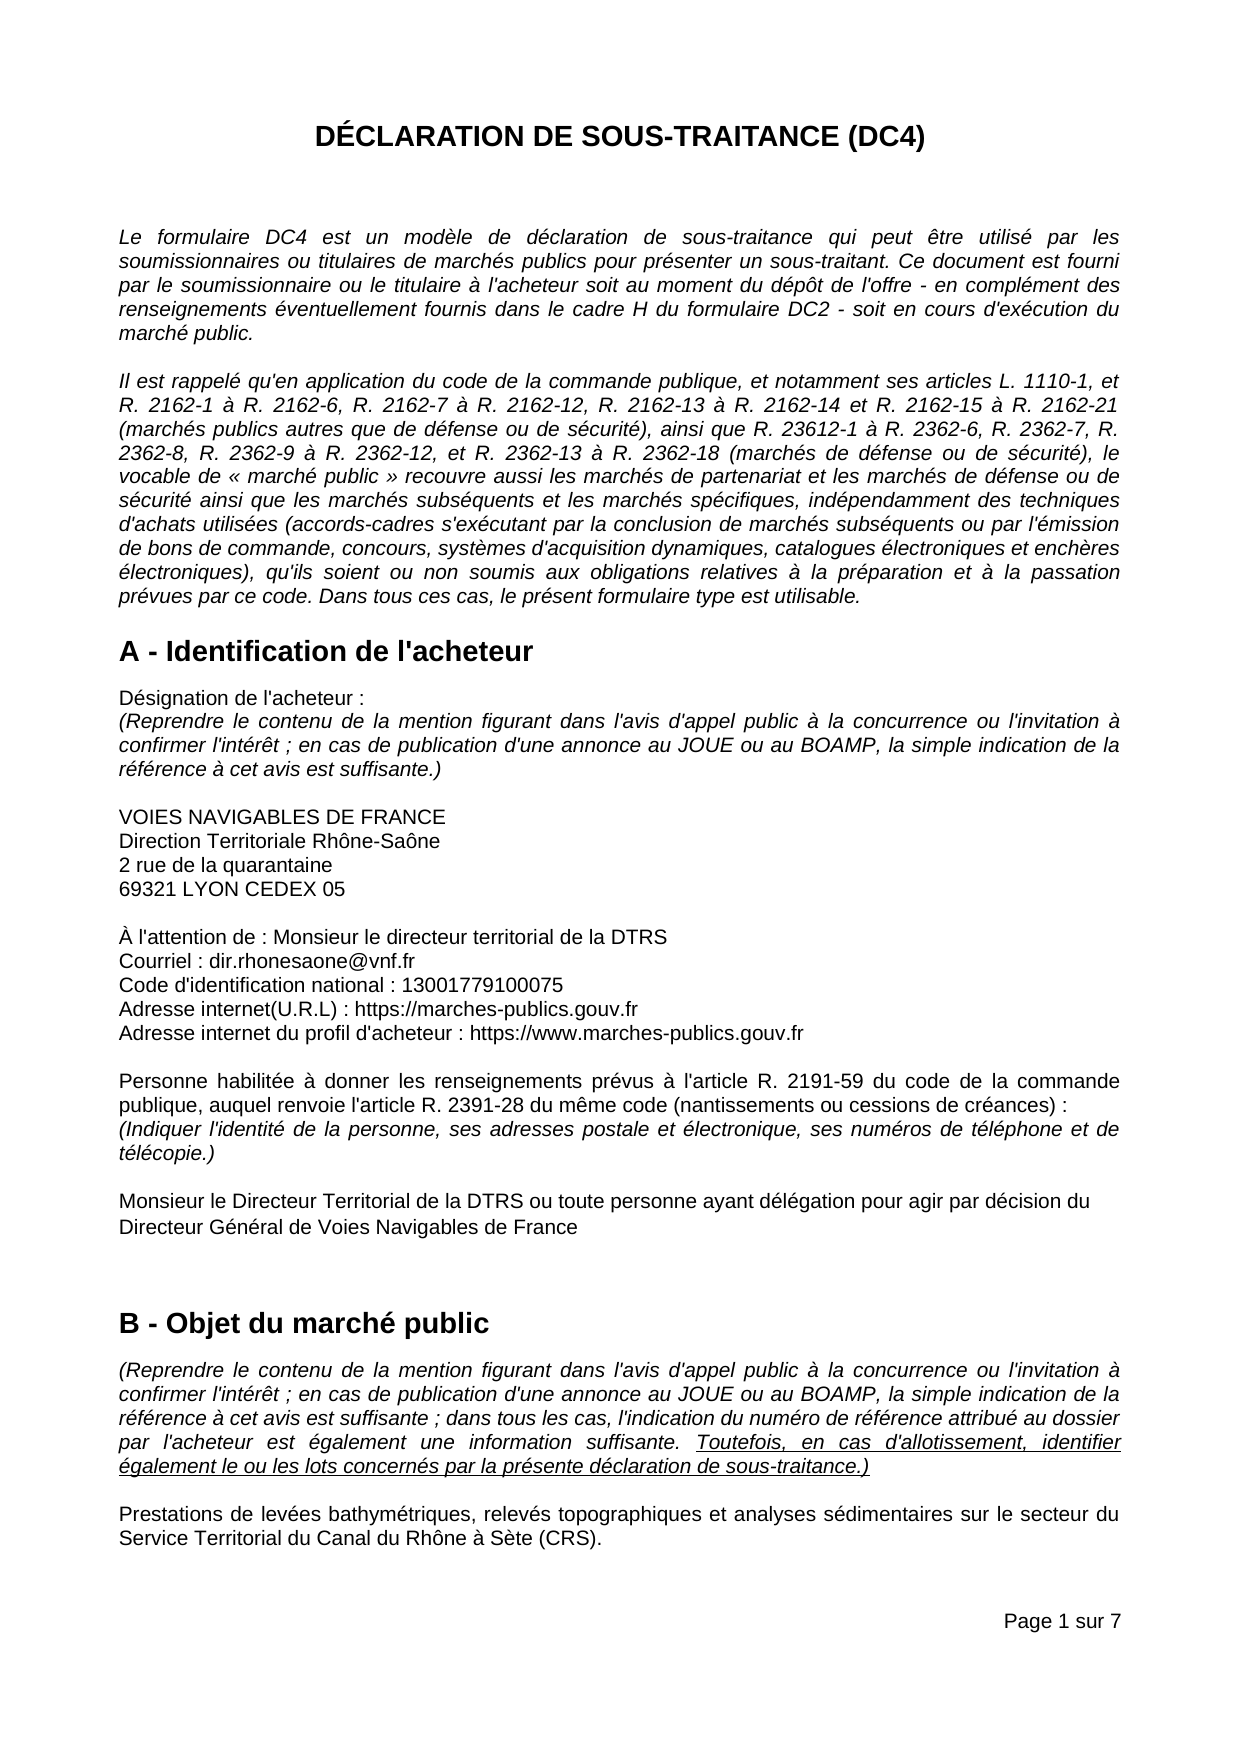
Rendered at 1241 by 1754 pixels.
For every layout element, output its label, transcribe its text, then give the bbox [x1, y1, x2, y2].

text Désignation de l'acheteur : [119, 686, 1121, 710]
text Courriel : dir.rhonesaone@vnf.fr [119, 949, 1121, 973]
text Le formulaire DC4 est un modèle de déclaration de sous-traitance qui peut être utilisé par les soumissionnaires ou titulaires de marchés publics pour présenter un sous-traitant. Ce document est fourni par le soumissionnaire ou le titulaire à l'acheteur soit au moment du dépôt de l'offre - en complément des renseignements éventuellement fournis dans le cadre H du formulaire DC2 - soit en cours d'exécution du marché public. [119, 225, 1121, 345]
subtitle DÉCLARATION DE SOUS-TRAITANCE (DC4) [119, 119, 1121, 152]
text (Indiquer l'identité de la personne, ses adresses postale et électronique, ses numéros de téléphone et de télécopie.) [119, 1117, 1121, 1165]
text Adresse internet du profil d'acheteur : https://www.marches-publics.gouv.fr [119, 1021, 1121, 1045]
text 69321 LYON CEDEX 05 [119, 877, 1121, 901]
text Adresse internet(U.R.L) : https://marches-publics.gouv.fr [119, 997, 1121, 1021]
text Personne habilitée à donner les renseignements prévus à l'article R. 2191-59 du code de la commande publique, auquel renvoie l'article R. 2391-28 du même code (nantissements ou cessions de créances) : [119, 1069, 1121, 1117]
text Code d'identification national : 13001779100075 [119, 973, 1121, 997]
text À l'attention de : Monsieur le directeur territorial de la DTRS [119, 925, 1121, 949]
text A - Identification de l'acheteur [119, 633, 1121, 667]
text 2 rue de la quarantaine [119, 853, 1121, 877]
text Il est rappelé qu'en application du code de la commande publique, et notamment ses articles L. 1110-1, et R. 2162-1 à R. 2162-6, R. 2162-7 à R. 2162-12, R. 2162-13 à R. 2162-14 et R. 2162-15 à R. 2162-21 (marchés publics autres que de défense ou de sécurité), ainsi que R. 23612-1 à R. 2362-6, R. 2362-7, R. 2362-8, R. 2362-9 à R. 2362-12, et R. 2362-13 à R. 2362-18 (marchés de défense ou de sécurité), le vocable de « marché public » recouvre aussi les marchés de partenariat et les marchés de défense ou de sécurité ainsi que les marchés subséquents et les marchés spécifiques, indépendamment des techniques d'achats utilisées (accords-cadres s'exécutant par la conclusion de marchés subséquents ou par l'émission de bons de commande, concours, systèmes d'acquisition dynamiques, catalogues électroniques et enchères électroniques), qu'ils soient ou non soumis aux obligations relatives à la préparation et à la passation prévues par ce code. Dans tous ces cas, le présent formulaire type est utilisable. [119, 369, 1121, 608]
text B - Objet du marché public [119, 1306, 1121, 1340]
text Monsieur le Directeur Territorial de la DTRS ou toute personne ayant délégation pour agir par décision du Directeur Général de Voies Navigables de France [119, 1189, 1121, 1239]
text (Reprendre le contenu de la mention figurant dans l'avis d'appel public à la concurrence ou l'invitation à confirmer l'intérêt ; en cas de publication d'une annonce au JOUE ou au BOAMP, la simple indication de la référence à cet avis est suffisante.) [119, 710, 1121, 782]
text Prestations de levées bathymétriques, relevés topographiques et analyses sédimentaires sur le secteur du Service Territorial du Canal du Rhône à Sète (CRS). [119, 1502, 1121, 1550]
text VOIES NAVIGABLES DE FRANCE [119, 806, 1121, 829]
text (Reprendre le contenu de la mention figurant dans l'avis d'appel public à la concurrence ou l'invitation à confirmer l'intérêt ; en cas de publication d'une annonce au JOUE ou au BOAMP, la simple indication de la référence à cet avis est suffisante ; dans tous les cas, l'indication du numéro de référence attribué au dossier par l'acheteur est également une information suffisante. Toutefois, en cas d'allotissement, identifier également le ou les lots concernés par la présente déclaration de sous-traitance.) [119, 1358, 1121, 1478]
text Direction Territoriale Rhône-Saône [119, 829, 1121, 853]
